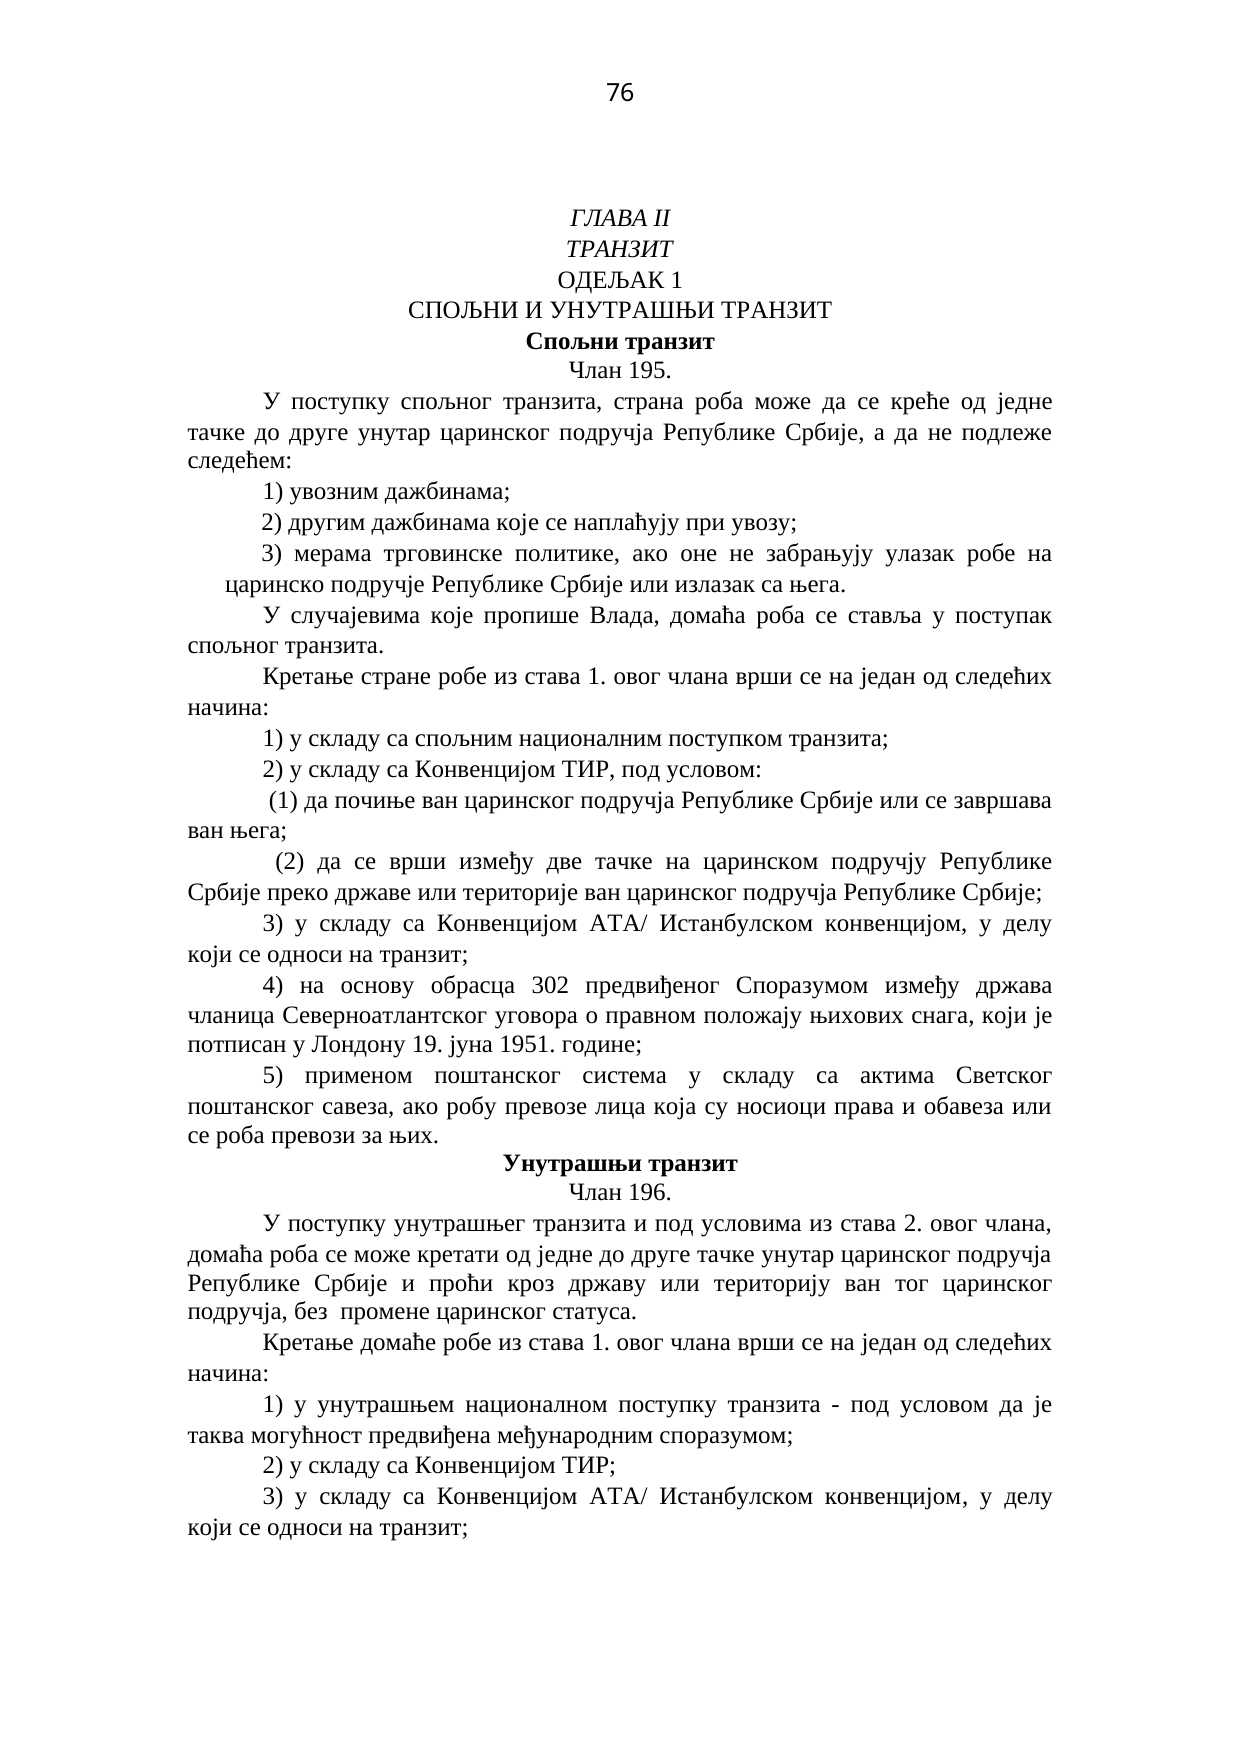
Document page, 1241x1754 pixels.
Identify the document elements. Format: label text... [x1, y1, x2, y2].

text {0>2. In specific cases, Union goods shall be placed under the external transit procedure.<}0{>У случајевима које пропише Влада, домаћа роба се ставља у поступак спољног транзита.<0} [187, 600, 1053, 661]
text {0>Section 1<}0{>ОДЕЉАК 1<0} [187, 265, 1053, 296]
text {0>(b) other charges as provided for under other relevant provisions in force;<}0{>2) другим дажбинама које се наплаћују при увозу;<0} [225, 507, 1053, 538]
text {0>(a) import duty;<}69{>1) увозним дажбинама;<0} [187, 476, 1053, 507]
text {0>(i) began or is to end outside the customs territory of the Union;<}0{>'ћћ-ж-'++ (1) да почиње ван царинског подручја Републике Србије или се завршава ван њега;<0} [187, 785, 1053, 846]
text Члан 196. <0} [187, 1177, 1053, 1208]
text {0>(a) under the internal Union transit procedure provided that such a possibility is provided for in an international agreement;<}0{>1) у унутрашњем националном поступку транзита - под условом да је таква могућност предвиђена међународним споразумом;<0} [187, 1389, 1053, 1451]
text {0>1. Under the external transit procedure, non-Union goods may be moved from one point to another within the customs territory of the Union without being subject to any of the following:<}0{>У поступку спољног транзита, страна роба може да се креће од једне тачке до друге унутар царинског подручја Републике Србије, а да не подлеже следећем:<0} [187, 386, 1053, 476]
text {0>(e) under cover of form 302 provided for in the Agreement between the Parties to the North Atlantic Treaty regarding the Status of their Forces, signed in London on 19 June 1951;<}0{>4) на основу обрасца 302 предвиђеног Споразумом између држава чланица Северноатлантског уговора о правном положају њихових снага, који је потписан у Лондону 19. јуна 1951. године;<0} [187, 970, 1053, 1060]
text {0>External and internal transit<}0{>СПОЉНИ И УНУТРАШЊИ ТРАНЗИТ [187, 296, 1053, 326]
text {0>(b) in accordance with the TIR Convention;<}62{>2) у складу са Конвенцијом ТИР;<0} [187, 1451, 1053, 1481]
text Спољни транзит [187, 326, 1053, 355]
text {0>(ii) is effected between two points in the customs territory of the Union through the territory of a country or territory outside the customs territory of the Union;<}0{>ћ--ђ (2) да се врши између две тачке на царинском подручју Републике Србије преко државе или територије ван царинског подручја Републике Србије;<0} [187, 846, 1053, 908]
text Члан 195. <0} [187, 355, 1053, 386]
text {0>1. Under the internal transit procedure, and under the conditions laid down in paragraph 2, Union goods may be moved from one point to another within the customs territory of the Union, and pass through a country or territory outside that customs territory, without any change in their customs status.<}0{>У поступку унутрашњег транзита и под условима из става 2. овог члана, домаћа роба се може кретати од једне до друге тачке унутар царинског подручја Републике Србије и проћи кроз државу или територију ван тог царинског подручја, без промене царинског статуса.<0} [187, 1208, 1053, 1327]
text {0>2. The movement referred to in paragraph 1 shall take place in one of the following ways:<}69{>Кретање домаће робе из става 1. овог члана врши се на један од следећих начина:<0} [187, 1327, 1053, 1389]
text {0>(c) in accordance with the ATA Convention/Istanbul Convention, where a transit movement takes place;<}0{>3) у складу са Конвенцијом АТА/ Истанбулском конвенцијом, у делу који се односи на транзит;<0}{0>(d) under cover of the Rhine Manifest (Article 9 of the Revised Convention for the Navigation of the Rhine);<}0{><0} [187, 908, 1053, 970]
text {0>3. Movement as referred to in paragraph 1 shall take place in one of the following ways:<}66{>Кретање стране робе из става 1. овог члана врши се на један од следећих начина:<0} [187, 661, 1053, 723]
text {0>(f) under the postal system in accordance with the acts of the Universal Postal Union, when the goods are carried by or for holders of rights and obligations under such acts.<}0{>5) применом поштанског система у складу са актима Светског поштанског савеза, ако робу превозе лица која су носиоци права и обавеза или се роба превози за њих. [187, 1060, 1053, 1148]
text {0>(c) commercial policy measures, insofar as they do not prohibit the entry or exit of goods into or from the customs territory of the Union.<}0{>3) мерама трговинске политике, aко оне не забрањују улазак робе на царинско подручје Републике Србије или излазак са њега.<0} [225, 538, 1053, 600]
text {0>(c) in accordance with the ATA Convention/Istanbul<}62{>3) у складу са Конвенцијом АТА/ Истанбулском конвенцијом<0}{0>Convention, where a transit movement takes place;<}0{>, у делу који се односи на транзит;<0}{0>(d) under cover of the Rhine Manifest (Article 9 of the Revised Convention for the Navigation of the Rhine);<}0{><0} [187, 1481, 1053, 1543]
text {0>(a) under the external Union transit procedure;<}0{>1) у складу са спољним националним поступком транзита;<0} [187, 723, 1053, 754]
text {0>Transit<}99{>ТРАНЗИТ [187, 234, 1053, 265]
text {0>(b) in accordance with the TIR Convention, provided that such movement:<}0{>2) у складу са Конвенцијом ТИР, под условом:<0} [187, 754, 1053, 785]
text {0>CHAPTER 2<}0{>ГЛАВА II<0} [187, 203, 1053, 234]
text Унутрашњи транзит [187, 1148, 1053, 1177]
